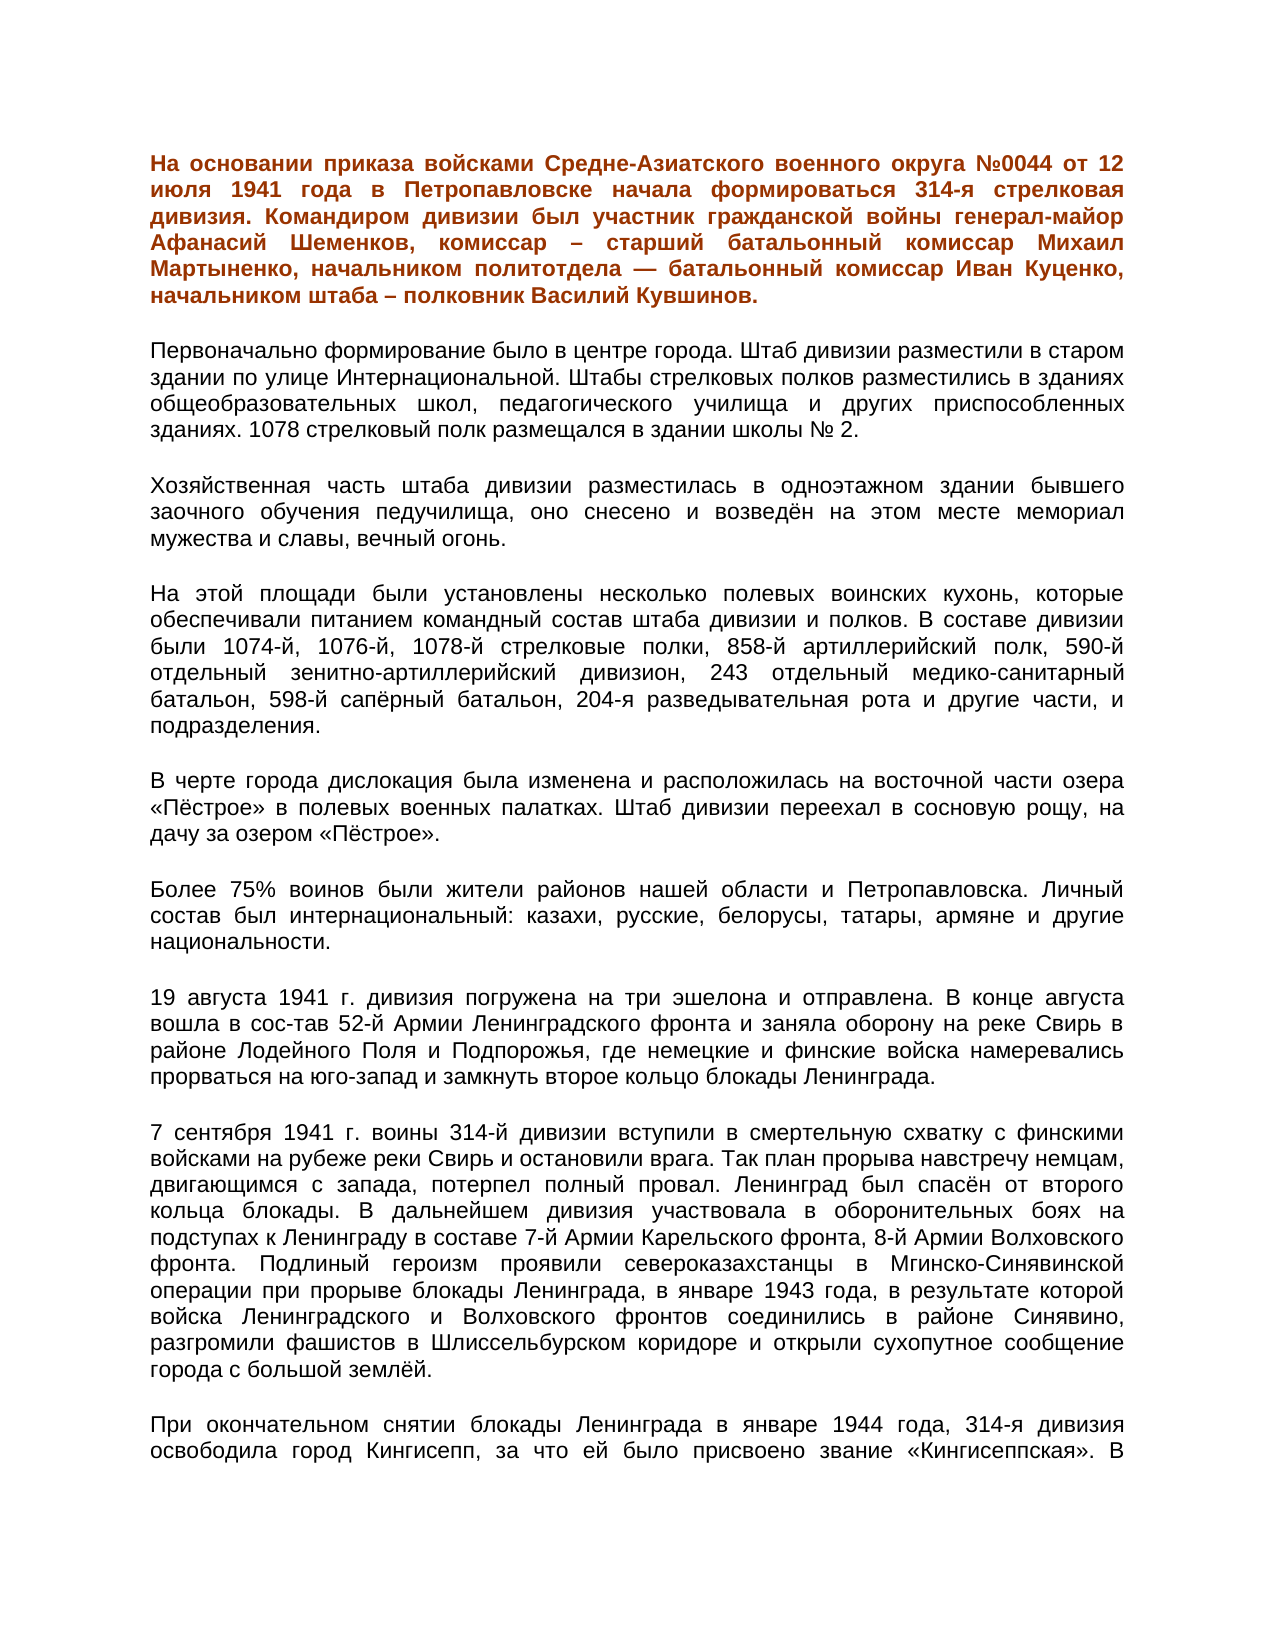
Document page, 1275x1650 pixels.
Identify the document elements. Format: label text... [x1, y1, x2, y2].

text 7 сентября 1941 г. воины 314-й дивизии вступили в смертельную схватку с финскими войсками на рубеже реки Свирь и остановили врага. Так план прорыва навстречу немцам, двигающимся с запада, потерпел полный провал. Ленинград был спасён от второго кольца блокады. В дальнейшем дивизия участвовала в оборонительных боях на подступах к Ленинграду в составе 7-й Армии Карельского фронта, 8-й Армии Волховского фронта. Подлиный героизм проявили североказахстанцы в Мгинско-Синявинской операции при прорыве блокады Ленинграда, в январе 1943 года, в результате которой войска Ленинградского и Волховского фронтов соединились в районе Синявино, разгромили фашистов в Шлиссельбурском коридоре и открыли сухопутное сообщение города с большой землёй. [150, 1118, 1125, 1382]
text 19 августа 1941 г. дивизия погружена на три эшелона и отправлена. В конце августа вошла в сос-тав 52-й Армии Ленинградского фронта и заняла оборону на реке Свирь в районе Лодейного Поля и Подпорожья, где немецкие и финские войска намеревались прорваться на юго-запад и замкнуть второе кольцо блокады Ленинграда. [150, 984, 1125, 1089]
text На основании приказа войсками Средне-Азиатского военного округа №0044 от 12 июля 1941 года в Петропавловске начала формироваться 314-я стрелковая дивизия. Командиром дивизии был участник гражданской войны генерал-майор Афанасий Шеменков, комиссар – старший батальонный комиссар Михаил Мартыненко, начальником политотдела — батальонный комиссар Иван Куценко, начальником штаба – полковник Василий Кувшинов. [150, 150, 1125, 308]
text Более 75% воинов были жители районов нашей области и Петропавловска. Личный состав был интернациональный: казахи, русские, белорусы, татары, армяне и другие национальности. [150, 876, 1125, 955]
text Хозяйственная часть штаба дивизии разместилась в одноэтажном здании бывшего заочного обучения педучилища, оно снесено и возведён на этом месте мемориал мужества и славы, вечный огонь. [150, 472, 1125, 551]
text На этой площади были установлены несколько полевых воинских кухонь, которые обеспечивали питанием командный состав штаба дивизии и полков. В составе дивизии были 1074-й, 1076-й, 1078-й стрелковые полки, 858-й артиллерийский полк, 590-й отдельный зенитно-артиллерийский дивизион, 243 отдельный медико-санитарный батальон, 598-й сапёрный батальон, 204-я разведывательная рота и другие части, и подразделения. [150, 580, 1125, 738]
text В черте города дислокация была изменена и расположилась на восточной части озера «Пёстрое» в полевых военных палатках. Штаб дивизии переехал в сосновую рощу, на дачу за озером «Пёстрое». [150, 767, 1125, 846]
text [150, 1411, 1125, 1464]
text Первоначально формирование было в центре города. Штаб дивизии разместили в старом здании по улице Интернациональной. Штабы стрелковых полков разместились в зданиях общеобразовательных школ, педагогического училища и других приспособленных зданиях. 1078 стрелковый полк размещался в здании школы № 2. [150, 337, 1125, 443]
